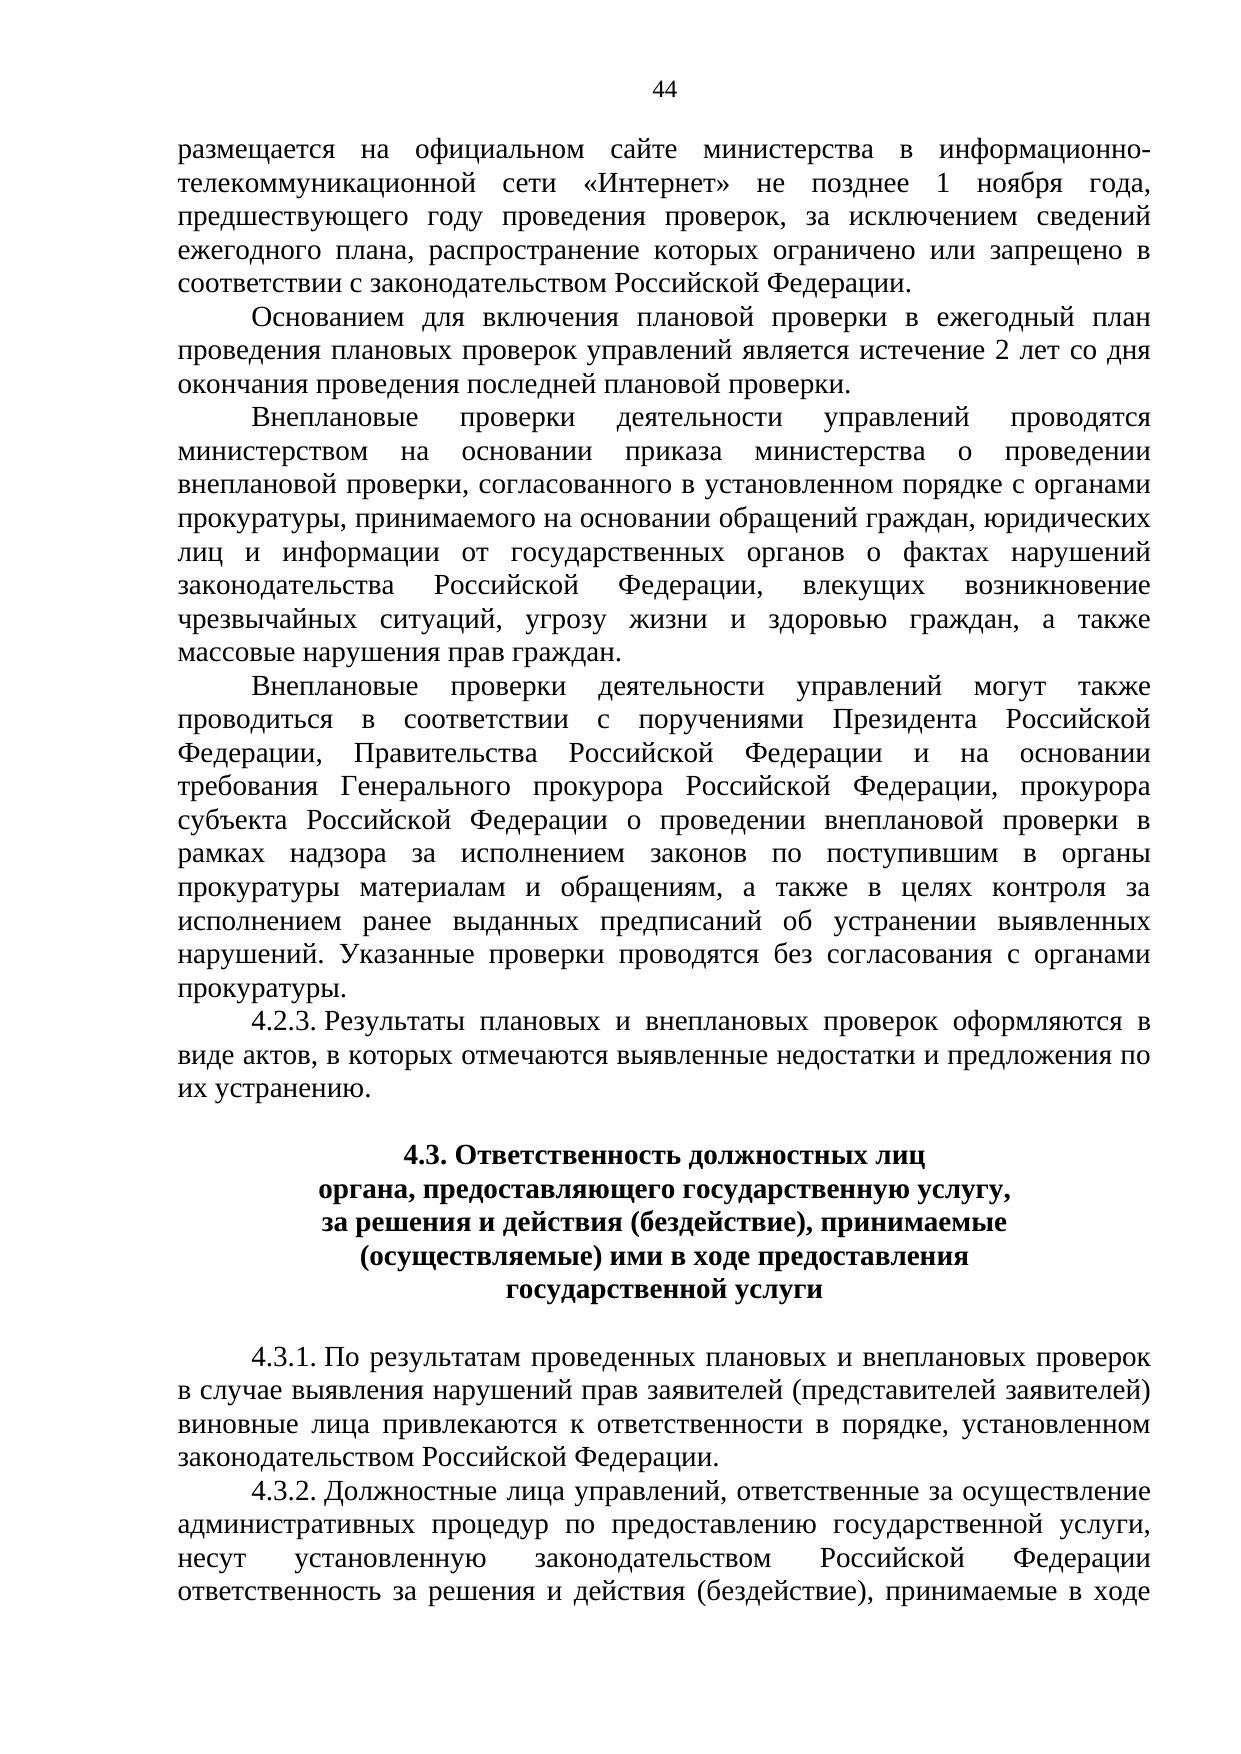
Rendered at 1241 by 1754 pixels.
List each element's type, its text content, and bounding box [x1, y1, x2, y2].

text Внеплановые проверки деятельности управлений могут также проводиться в соответствии с поручениями Президента Российской Федерации, Правительства Российской Федерации и на основании требования Генерального прокурора Российской Федерации, прокурора субъекта Российской Федерации о проведении внеплановой проверки в рамках надзора за исполнением законов по поступившим в органы прокуратуры материалам и обращениям, а также в целях контроля за исполнением ранее выданных предписаний об устранении выявленных нарушений. Указанные проверки проводятся без согласования с органами прокуратуры. [177, 668, 1152, 1003]
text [177, 1473, 1152, 1607]
text за решения и действия (бездействие), принимаемые [177, 1204, 1152, 1238]
text 4.3. Ответственность должностных лиц [177, 1137, 1152, 1171]
text Основанием для включения плановой проверки в ежегодный план проведения плановых проверок управлений является истечение 2 лет со дня окончания проведения последней плановой проверки. [177, 299, 1152, 399]
text органа, предоставляющего государственную услугу, [177, 1171, 1152, 1204]
text (осуществляемые) ими в ходе предоставления [177, 1238, 1152, 1272]
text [177, 131, 1152, 299]
text государственной услуги [177, 1272, 1152, 1305]
text Внеплановые проверки деятельности управлений проводятся министерством на основании приказа министерства о проведении внеплановой проверки, согласованного в установленном порядке с органами прокуратуры, принимаемого на основании обращений граждан, юридических лиц и информации от государственных органов о фактах нарушений законодательства Российской Федерации, влекущих возникновение чрезвычайных ситуаций, угрозу жизни и здоровью граждан, а также массовые нарушения прав граждан. [177, 399, 1152, 668]
text 4.2.3. Результаты плановых и внеплановых проверок оформляются в виде актов, в которых отмечаются выявленные недостатки и предложения по их устранению. [177, 1003, 1152, 1104]
text 4.3.1. По результатам проведенных плановых и внеплановых проверок в случае выявления нарушений прав заявителей (представителей заявителей) виновные лица привлекаются к ответственности в порядке, установленном законодательством Российской Федерации. [177, 1339, 1152, 1473]
